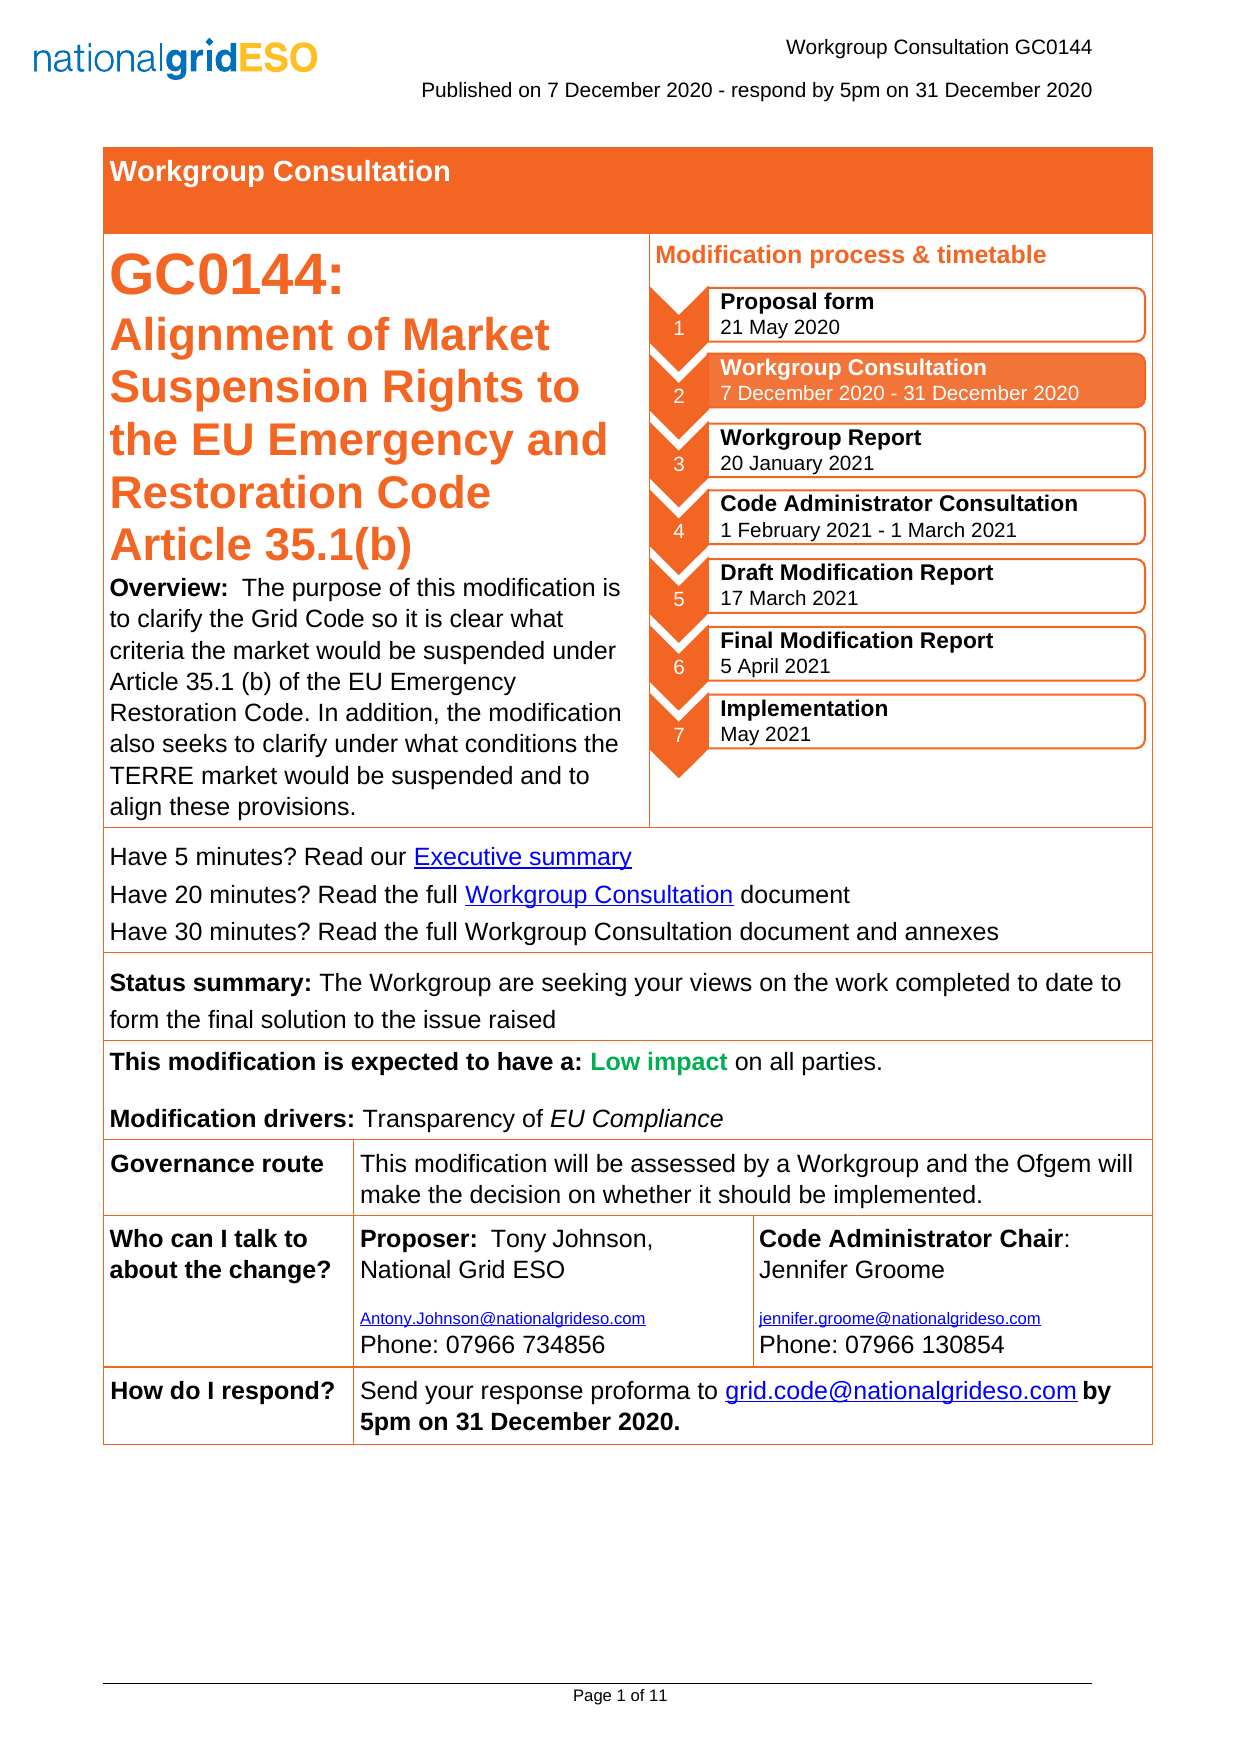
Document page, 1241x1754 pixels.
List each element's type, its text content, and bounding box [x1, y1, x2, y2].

table_cell Proposer: Tony Johnson, National Grid ESO Antony.Johnson@nationalgrideso.com Phone: 07966 734856 [354, 1216, 753, 1366]
table_cell Status summary: The Workgroup are seeking your views on the work completed to date to form the final solution to the issue raised [104, 953, 1152, 1040]
table_cell This modification will be assessed by a Workgroup and the Ofgem will make the decision on whether it should be implemented. [354, 1140, 1152, 1214]
table_cell Governance route [104, 1140, 353, 1214]
table_cell Send your response proforma to grid.code@nationalgrideso.com by 5pm on 31 December 2020. [354, 1368, 1152, 1443]
table_cell This modification is expected to have a: Low impact on all parties. Modification drivers: Transparency of EU Compliance [104, 1041, 1152, 1139]
table_cell Code Administrator Chair: Jennifer Groome jennifer.groome@nationalgrideso.com Phone: 07966 130854 [754, 1216, 1152, 1366]
table_cell Have 5 minutes? Read our Executive summary Have 20 minutes? Read the full Workgroup Consultation document Have 30 minutes? Read the full Workgroup Consultation document and annexes [104, 828, 1152, 952]
table_cell Modification process & timetable [650, 234, 1152, 827]
table_cell How do I respond? [104, 1368, 353, 1443]
table_cell GC0144: Alignment of Market Suspension Rights to the EU Emergency and Restoration Code Article 35.1(b) Overview: The purpose of this modification is to clarify the Grid Code so it is clear what criteria the market would be suspended under Article 35.1 (b) of the EU Emergency Restoration Code. In addition, the modification also seeks to clarify under what conditions the TERRE market would be suspended and to align these provisions. [104, 234, 649, 827]
table_cell Who can I talk to about the change? [104, 1216, 353, 1366]
table_header Workgroup Consultation [104, 148, 1152, 233]
